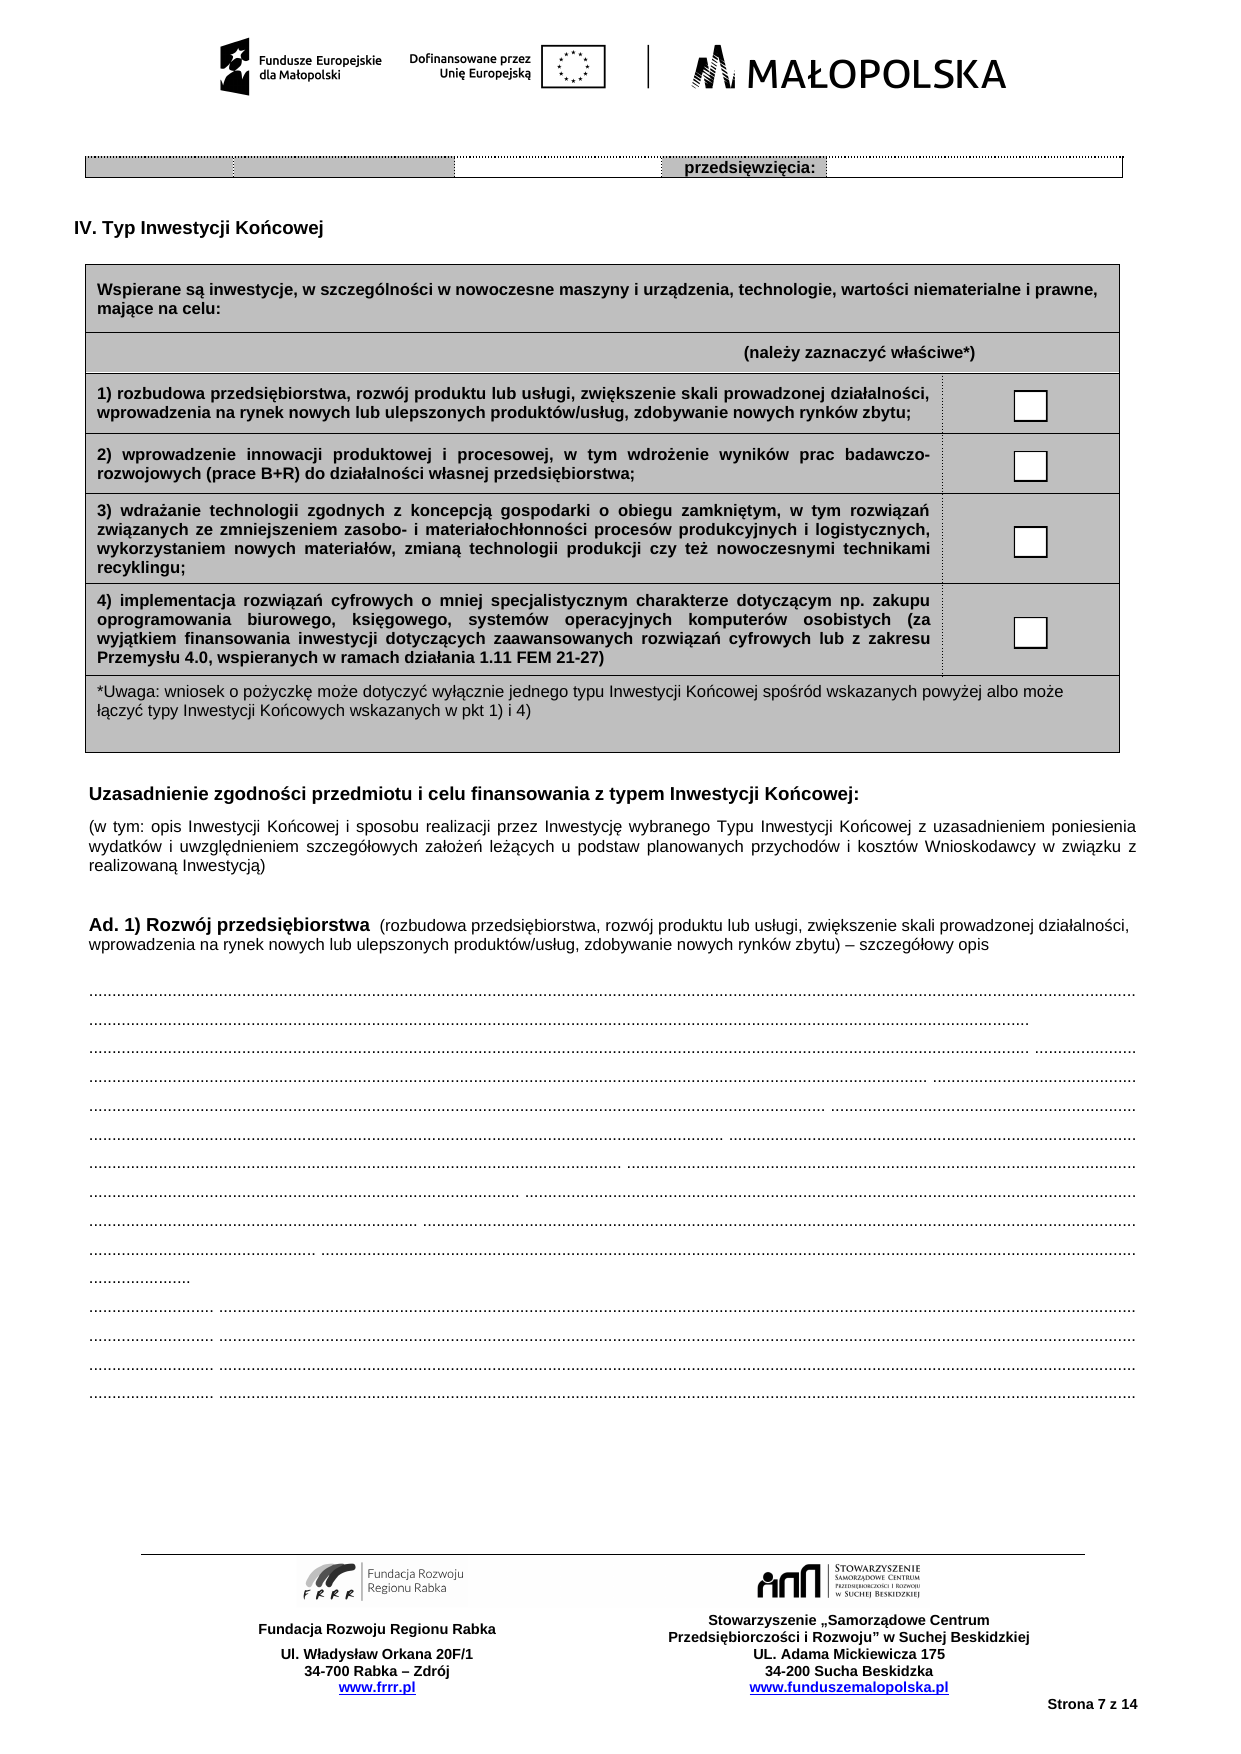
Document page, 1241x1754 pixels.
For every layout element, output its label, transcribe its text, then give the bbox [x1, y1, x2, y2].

table_cell 2) wprowadzenie innowacji produktowej i procesowej, w tym wdrożenie wyników prac badawczo-rozwojowych (prace B+R) do działalności własnej przedsiębiorstwa; [86, 434, 942, 493]
table_cell [942, 434, 1119, 493]
table_cell 3) wdrażanie technologii zgodnych z koncepcją gospodarki o obiegu zamkniętym, w tym rozwiązań związanych ze zmniejszeniem zasobo- i materiałochłonności procesów produkcyjnych i logistycznych, wykorzystaniem nowych materiałów, zmianą technologii produkcji czy też nowoczesnymi technikami recyklingu; [86, 494, 942, 583]
table_cell [942, 494, 1119, 583]
picture [1013, 390, 1048, 422]
text ........................... ...................................................................................................................................................................................................... [89, 1326, 1137, 1345]
text ........................... ...................................................................................................................................................................................................... [89, 1354, 1137, 1374]
table_cell rozpoczęcia realizacji przedsięwzięcia: [234, 156, 455, 177]
subtitle (w tym: opis Inwestycji Końcowej i sposobu realizacji przez Inwestycję wybranego Typu Inwestycji Końcowej z uzasadnieniem poniesienia wydatków i uwzględnieniem szczegółowych założeń leżących u podstaw planowanych przychodów i kosztów Wnioskodawcy w związku z realizowaną Inwestycją) [89, 817, 1137, 875]
table_cell Planowane daty: [86, 156, 233, 177]
text .................................................................................................................................................................................................................................. [89, 981, 1137, 1000]
picture [207, 23, 1019, 110]
table_cell [455, 156, 662, 177]
picture [1013, 617, 1048, 649]
table_cell [942, 374, 1119, 433]
table_cell zakończenia realizacji przedsięwzięcia: [662, 156, 827, 177]
table_cell 1) rozbudowa przedsiębiorstwa, rozwój produktu lub usługi, zwiększenie skali prowadzonej działalności, wprowadzenia na rynek nowych lub ulepszonych produktów/usług, zdobywanie nowych rynków zbytu; [86, 374, 942, 433]
text ........................... ...................................................................................................................................................................................................... [89, 1383, 1137, 1402]
table_cell [827, 156, 1122, 177]
table_cell (należy zaznaczyć właściwe*) [86, 333, 1119, 372]
table_cell [942, 584, 1119, 675]
subtitle Ad. 1) Rozwój przedsiębiorstwa (rozbudowa przedsiębiorstwa, rozwój produktu lub usługi, zwiększenie skali prowadzonej działalności, wprowadzenia na rynek nowych lub ulepszonych produktów/usług, zdobywanie nowych rynków zbytu) – szczegółowy opis [89, 914, 1137, 954]
picture [1013, 451, 1048, 482]
table_header Wspierane są inwestycje, w szczególności w nowoczesne maszyny i urządzenia, technologie, wartości niematerialne i prawne, mające na celu: [86, 265, 1119, 332]
text ........................................................................................................................................................................................................... ........................................................................................................................................................................................................... ........................................................................................................................................................................................................... ........................................................................................................................................................................................................... ........................................................................................................................................................................................................... ........................................................................................................................................................................................................... ........................................................................................................................................................................................................... ........................................................................................................................................................................................................... ........................................................................................................................................................................................................... ...................................................................................................................................................................................................... [89, 1009, 1137, 1287]
picture [1013, 526, 1048, 558]
picture [296, 1555, 930, 1608]
table_cell *Uwaga: wniosek o pożyczkę może dotyczyć wyłącznie jednego typu Inwestycji Końcowej spośród wskazanych powyżej albo może łączyć typy Inwestycji Końcowych wskazanych w pkt 1) i 4) [86, 676, 1119, 752]
table_cell 4) implementacja rozwiązań cyfrowych o mniej specjalistycznym charakterze dotyczącym np. zakupu oprogramowania biurowego, księgowego, systemów operacyjnych komputerów osobistych (za wyjątkiem finansowania inwestycji dotyczących zaawansowanych rozwiązań cyfrowych lub z zakresu Przemysłu 4.0, wspieranych w ramach działania 1.11 FEM 21-27) [86, 584, 942, 675]
text Uzasadnienie zgodności przedmiotu i celu finansowania z typem Inwestycji Końcowej: [89, 783, 1137, 805]
text ........................... ...................................................................................................................................................................................................... [89, 1297, 1137, 1316]
subtitle IV. Typ Inwestycji Końcowej [74, 216, 1137, 238]
